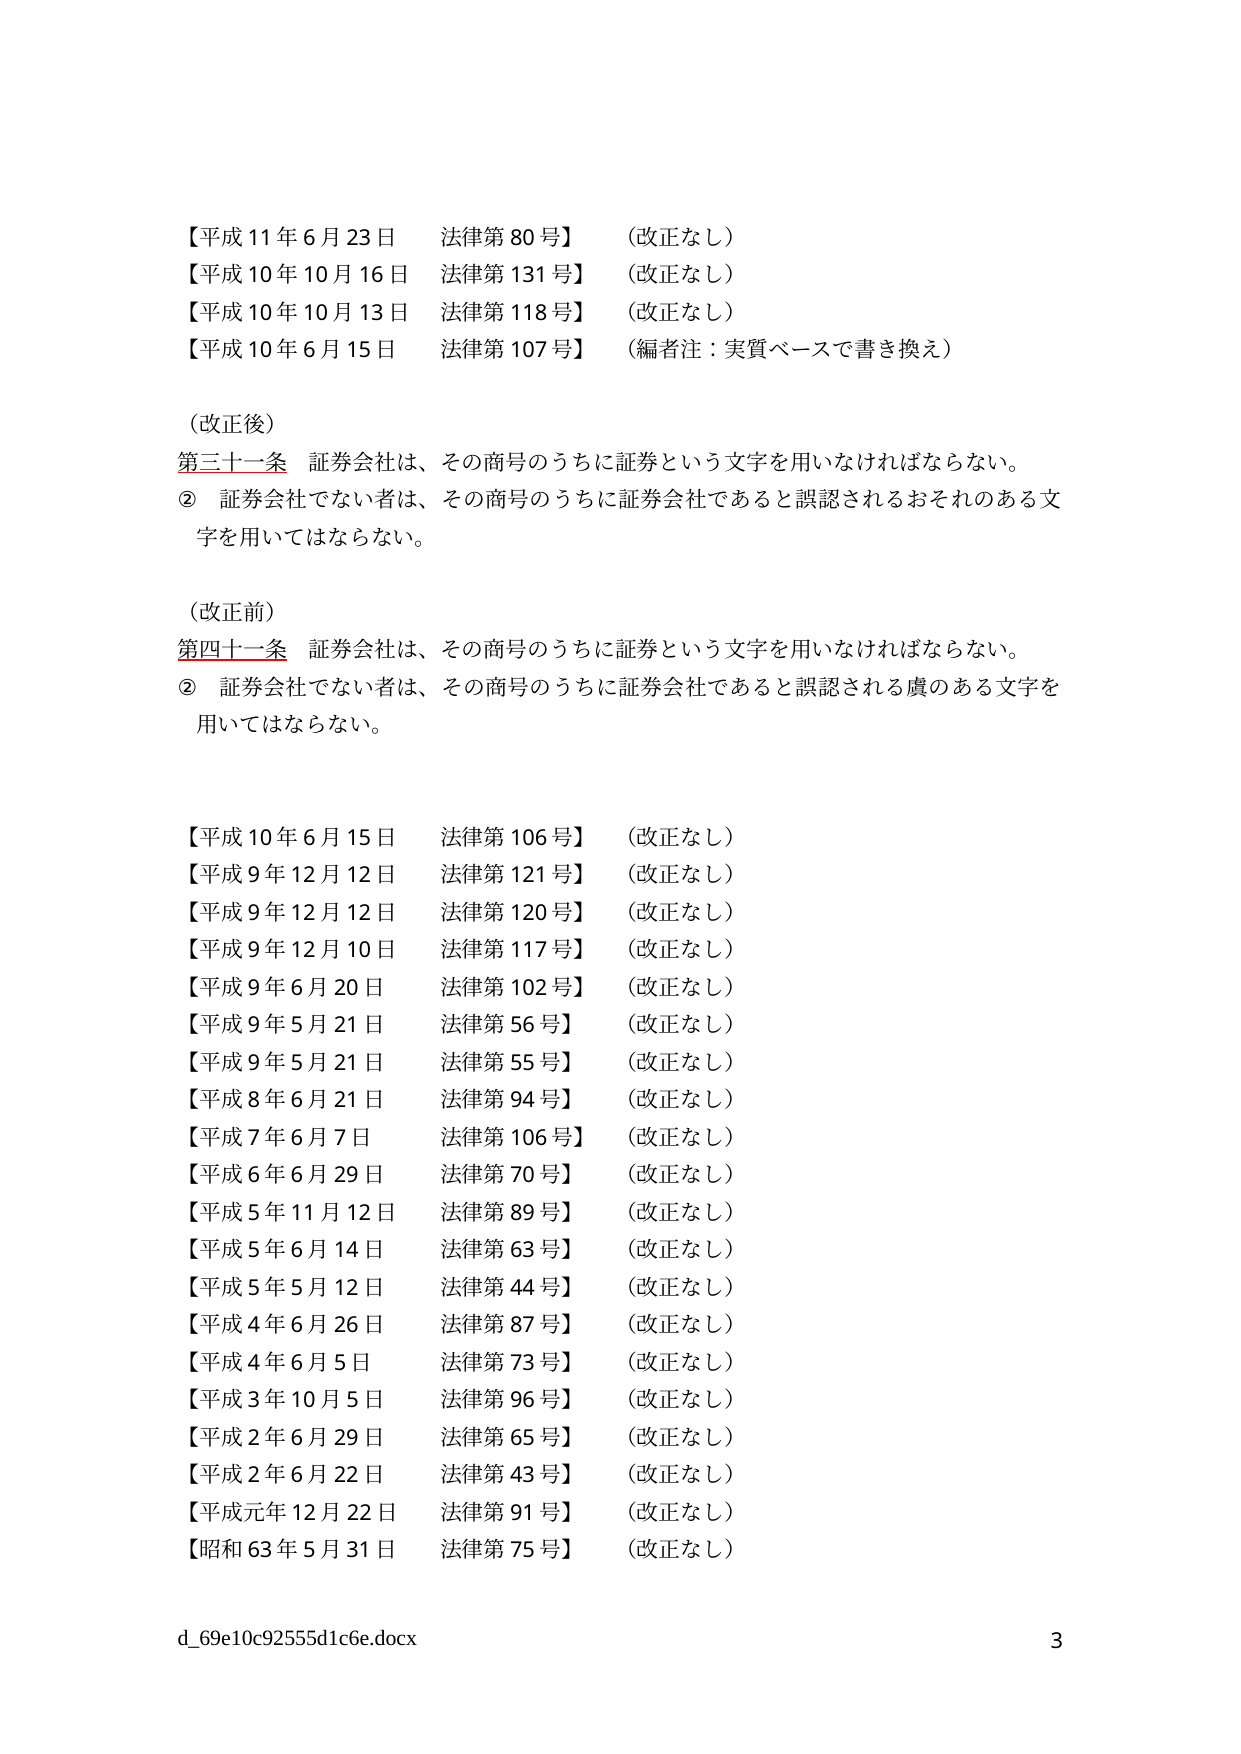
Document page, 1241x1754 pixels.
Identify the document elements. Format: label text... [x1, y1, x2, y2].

text 【平成2年6月22日 法律第43号】 （改正なし） [177, 1454, 1063, 1492]
text 【平成9年12月10日 法律第117号】 （改正なし） [177, 929, 1063, 967]
text ② 証券会社でない者は、その商号のうちに証券会社であると誤認されるおそれのある文字を用いてはならない。 [177, 479, 1063, 554]
text ② 証券会社でない者は、その商号のうちに証券会社であると誤認される虞のある文字を用いてはならない。 [177, 667, 1063, 742]
text 【平成11年6月23日 法律第80号】 （改正なし） [177, 217, 1063, 254]
text 【平成4年6月26日 法律第87号】 （改正なし） [177, 1304, 1063, 1342]
text 【平成5年6月14日 法律第63号】 （改正なし） [177, 1229, 1063, 1267]
text 【平成4年6月5日 法律第73号】 （改正なし） [177, 1342, 1063, 1379]
text 【平成2年6月29日 法律第65号】 （改正なし） [177, 1417, 1063, 1454]
text 【平成6年6月29日 法律第70号】 （改正なし） [177, 1154, 1063, 1192]
text 【平成元年12月22日 法律第91号】 （改正なし） [177, 1492, 1063, 1529]
text 【平成7年6月7日 法律第106号】 （改正なし） [177, 1117, 1063, 1154]
text 【昭和63年5月31日 法律第75号】 （改正なし） [177, 1529, 1063, 1567]
text 【平成9年12月12日 法律第121号】 （改正なし） [177, 854, 1063, 892]
text 【平成9年5月21日 法律第56号】 （改正なし） [177, 1004, 1063, 1042]
text （改正前） [177, 592, 1063, 629]
text 【平成10年6月15日 法律第107号】 （編者注：実質ベースで書き換え） [177, 329, 1063, 367]
text 【平成10年6月15日 法律第106号】 （改正なし） [177, 817, 1063, 854]
text 第三十一条 証券会社は、その商号のうちに証券という文字を用いなければならない。 [177, 442, 1063, 479]
text 第四十一条 証券会社は、その商号のうちに証券という文字を用いなければならない。 [177, 629, 1063, 667]
text 【平成10年10月16日 法律第131号】 （改正なし） [177, 254, 1063, 292]
text 【平成5年5月12日 法律第44号】 （改正なし） [177, 1267, 1063, 1304]
text 【平成5年11月12日 法律第89号】 （改正なし） [177, 1192, 1063, 1229]
text 【平成9年12月12日 法律第120号】 （改正なし） [177, 892, 1063, 929]
text 【平成9年6月20日 法律第102号】 （改正なし） [177, 967, 1063, 1004]
text 【平成8年6月21日 法律第94号】 （改正なし） [177, 1079, 1063, 1117]
text （改正後） [177, 404, 1063, 442]
text 【平成3年10月5日 法律第96号】 （改正なし） [177, 1379, 1063, 1417]
text 【平成10年10月13日 法律第118号】 （改正なし） [177, 292, 1063, 329]
text 【平成9年5月21日 法律第55号】 （改正なし） [177, 1042, 1063, 1079]
